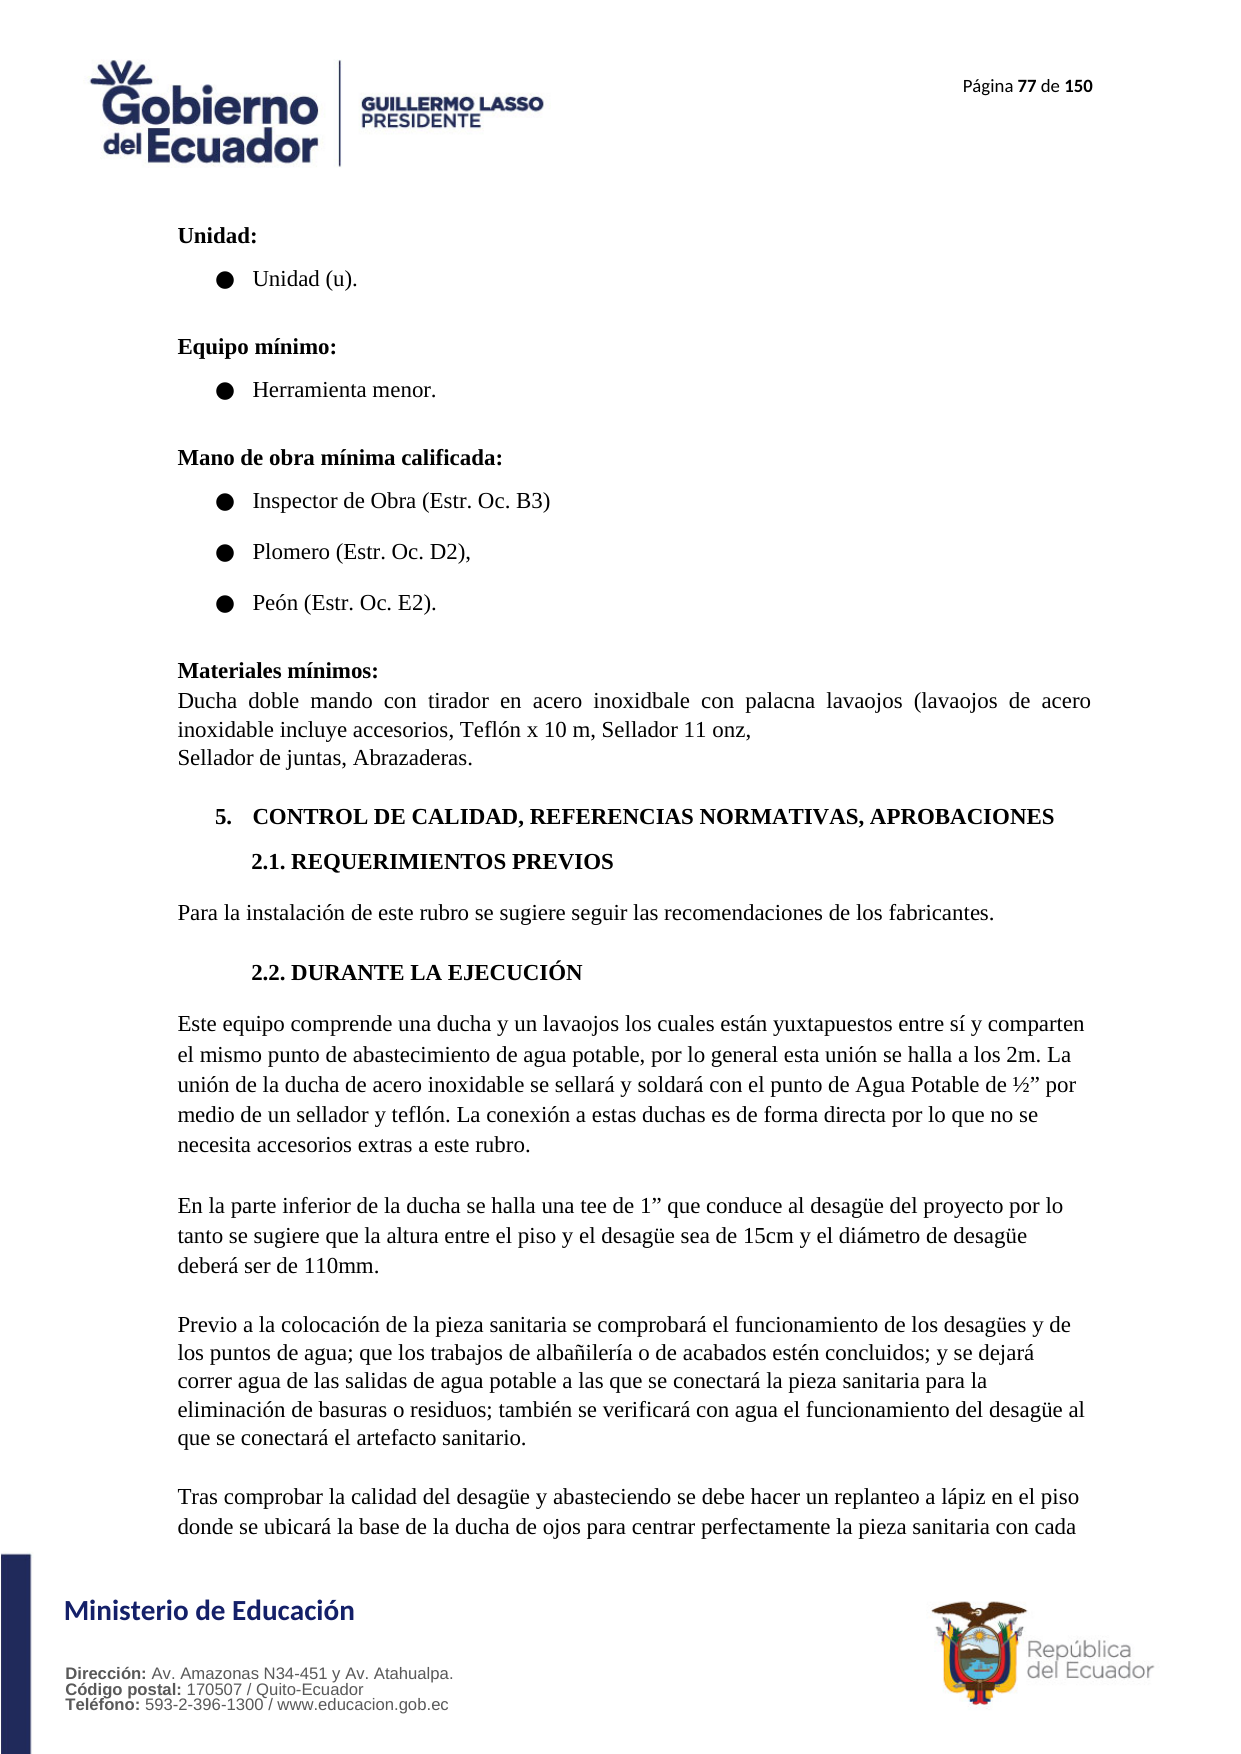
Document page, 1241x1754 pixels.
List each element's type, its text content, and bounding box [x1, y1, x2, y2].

list CONTROL DE CALIDAD, REFERENCIAS NORMATIVAS, APROBACIONES [215, 803, 1092, 829]
text Materiales mínimos: [177, 657, 1092, 683]
text Para la instalación de este rubro se sugiere seguir las recomendaciones de los fabricantes. [177, 899, 1092, 925]
picture [1, 1, 1241, 1754]
text Mano de obra mínima calificada: [177, 444, 1092, 471]
list Unidad (u). [215, 252, 1092, 299]
list Peón (Estr. Oc. E2). [215, 576, 1092, 623]
list Herramienta menor. [215, 363, 1092, 411]
text Ducha doble mando con tirador en acero inoxidbale con palacna lavaojos (lavaojos de acero inoxidable incluye accesorios, Teflón x 10 m, Sellador 11 onz, [177, 687, 1092, 742]
text Unidad: [177, 222, 1092, 248]
text En la parte inferior de la ducha se halla una tee de 1” que conduce al desagüe del proyecto por lo tanto se sugiere que la altura entre el piso y el desagüe sea de 15cm y el diámetro de desagüe deberá ser de 110mm. [177, 1192, 1092, 1278]
text 2.1. REQUERIMIENTOS PREVIOS [177, 848, 1092, 874]
text Sellador de juntas, Abrazaderas. [177, 744, 1092, 771]
text Previo a la colocación de la pieza sanitaria se comprobará el funcionamiento de los desagües y de los puntos de agua; que los trabajos de albañilería o de acabados estén concluidos; y se dejará correr agua de las salidas de agua potable a las que se conectará la pieza sanitaria para la eliminación de basuras o residuos; también se verificará con agua el funcionamiento del desagüe al que se conectará el artefacto sanitario. [177, 1311, 1092, 1451]
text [177, 1483, 1092, 1540]
text 2.2. DURANTE LA EJECUCIÓN [177, 959, 1092, 986]
text Este equipo comprende una ducha y un lavaojos los cuales están yuxtapuestos entre sí y comparten el mismo punto de abastecimiento de agua potable, por lo general esta unión se halla a los 2m. La unión de la ducha de acero inoxidable se sellará y soldará con el punto de Agua Potable de ½” por medio de un sellador y teflón. La conexión a estas duchas es de forma directa por lo que no se necesita accesorios extras a este rubro. [177, 1010, 1092, 1158]
text Equipo mínimo: [177, 333, 1092, 360]
list Plomero (Estr. Oc. D2), [215, 525, 1092, 572]
list Inspector de Obra (Estr. Oc. B3) [215, 475, 1092, 522]
